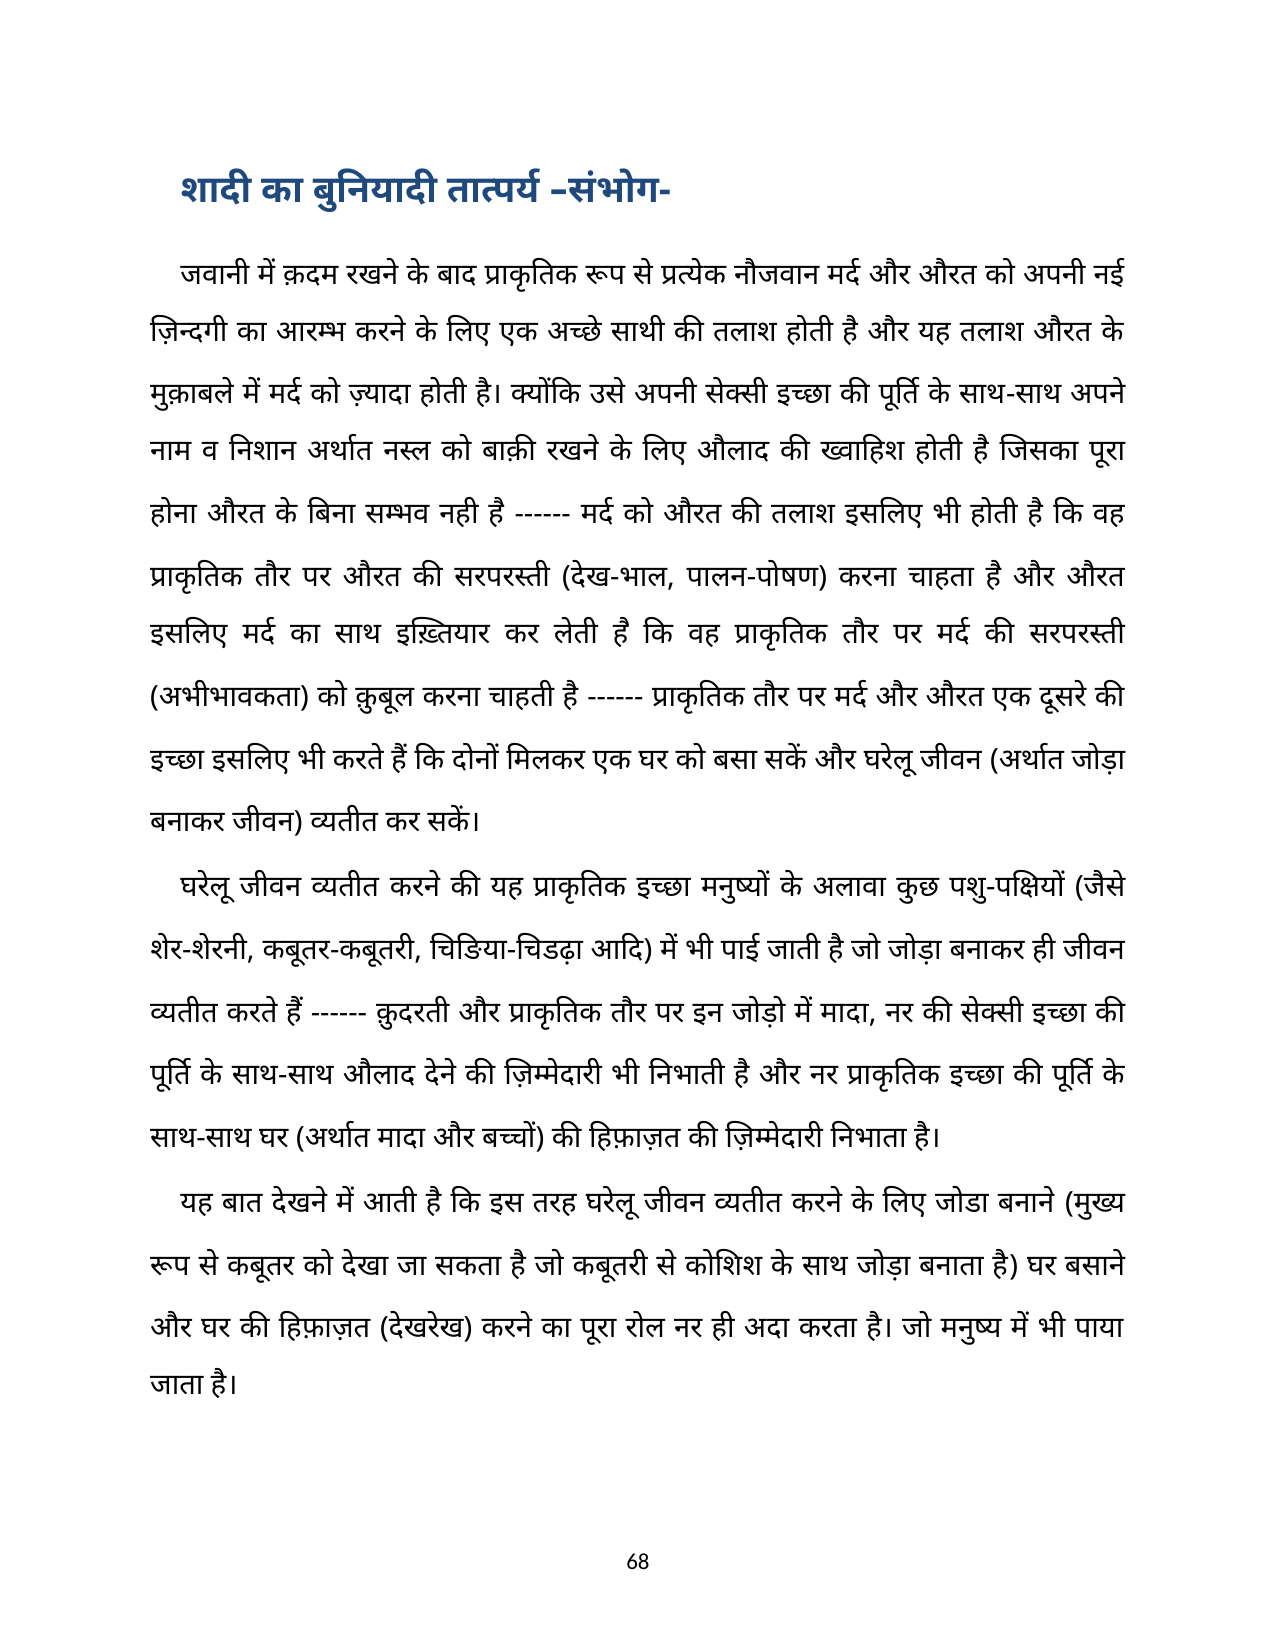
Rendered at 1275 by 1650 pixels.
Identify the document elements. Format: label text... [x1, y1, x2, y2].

text घरेलू जीवन व्यतीत करने की यह प्राकृतिक इच्छा मनुष्यों के अलावा कुछ पशु-पक्षियों (जैसे शेर-शेरनी, कबूतर-कबूतरी, चिङिया-चिडढ़ा आदि) में भी पाई जाती है जो जोड़ा बनाकर ही जीवन व्यतीत करते हैं ------ क़ुदरती और प्राकृतिक तौर पर इन जोड़ो में मादा, नर की सेक्सी इच्छा की पूर्ति के साथ-साथ औलाद देने की ज़िम्मेदारी भी निभाती है और नर प्राकृतिक इच्छा की पूर्ति के साथ-साथ घर (अर्थात मादा और बच्चों) की हिफ़ाज़त की ज़िम्मेदारी निभाता है। [150, 865, 1125, 1159]
subtitle शादी का बुनियादी तात्पर्य –संभोग- [150, 162, 1125, 218]
text यह बात देखने में आती है कि इस तरह घरेलू जीवन व्यतीत करने के लिए जोडा बनाने (मुख्य रूप से कबूतर को देखा जा सकता है जो कबूतरी से कोशिश के साथ जोड़ा बनाता है) घर बसाने और घर की हिफ़ाज़त (देखरेख) करने का पूरा रोल नर ही अदा करता है। जो मनुष्य में भी पाया जाता है। [150, 1181, 1125, 1407]
text जवानी में क़दम रखने के बाद प्राकृतिक रूप से प्रत्येक नौजवान मर्द और औरत को अपनी नई ज़िन्दगी का आरम्भ करने के लिए एक अच्छे साथी की तलाश होती है और यह तलाश औरत के मुक़ाबले में मर्द को ज़्यादा होती है। क्योंकि उसे अपनी सेक्सी इच्छा की पूर्ति के साथ-साथ अपने नाम व निशान अर्थात नस्ल को बाक़ी रखने के लिए औलाद की ख्वाहिश होती है जिसका पूरा होना औरत के बिना सम्भव नही है ------ मर्द को औरत की तलाश इसलिए भी होती है कि वह प्राकृतिक तौर पर औरत की सरपरस्ती (देख-भाल, पालन-पोषण) करना चाहता है और औरत इसलिए मर्द का साथ इख़्तियार कर लेती है कि वह प्राकृतिक तौर पर मर्द की सरपरस्ती (अभीभावकता) को क़ुबूल करना चाहती है ------ प्राकृतिक तौर पर मर्द और औरत एक दूसरे की इच्छा इसलिए भी करते हैं कि दोनों मिलकर एक घर को बसा सकें और घरेलू जीवन (अर्थात जोड़ा बनाकर जीवन) व्यतीत कर सकें। [150, 258, 1125, 844]
